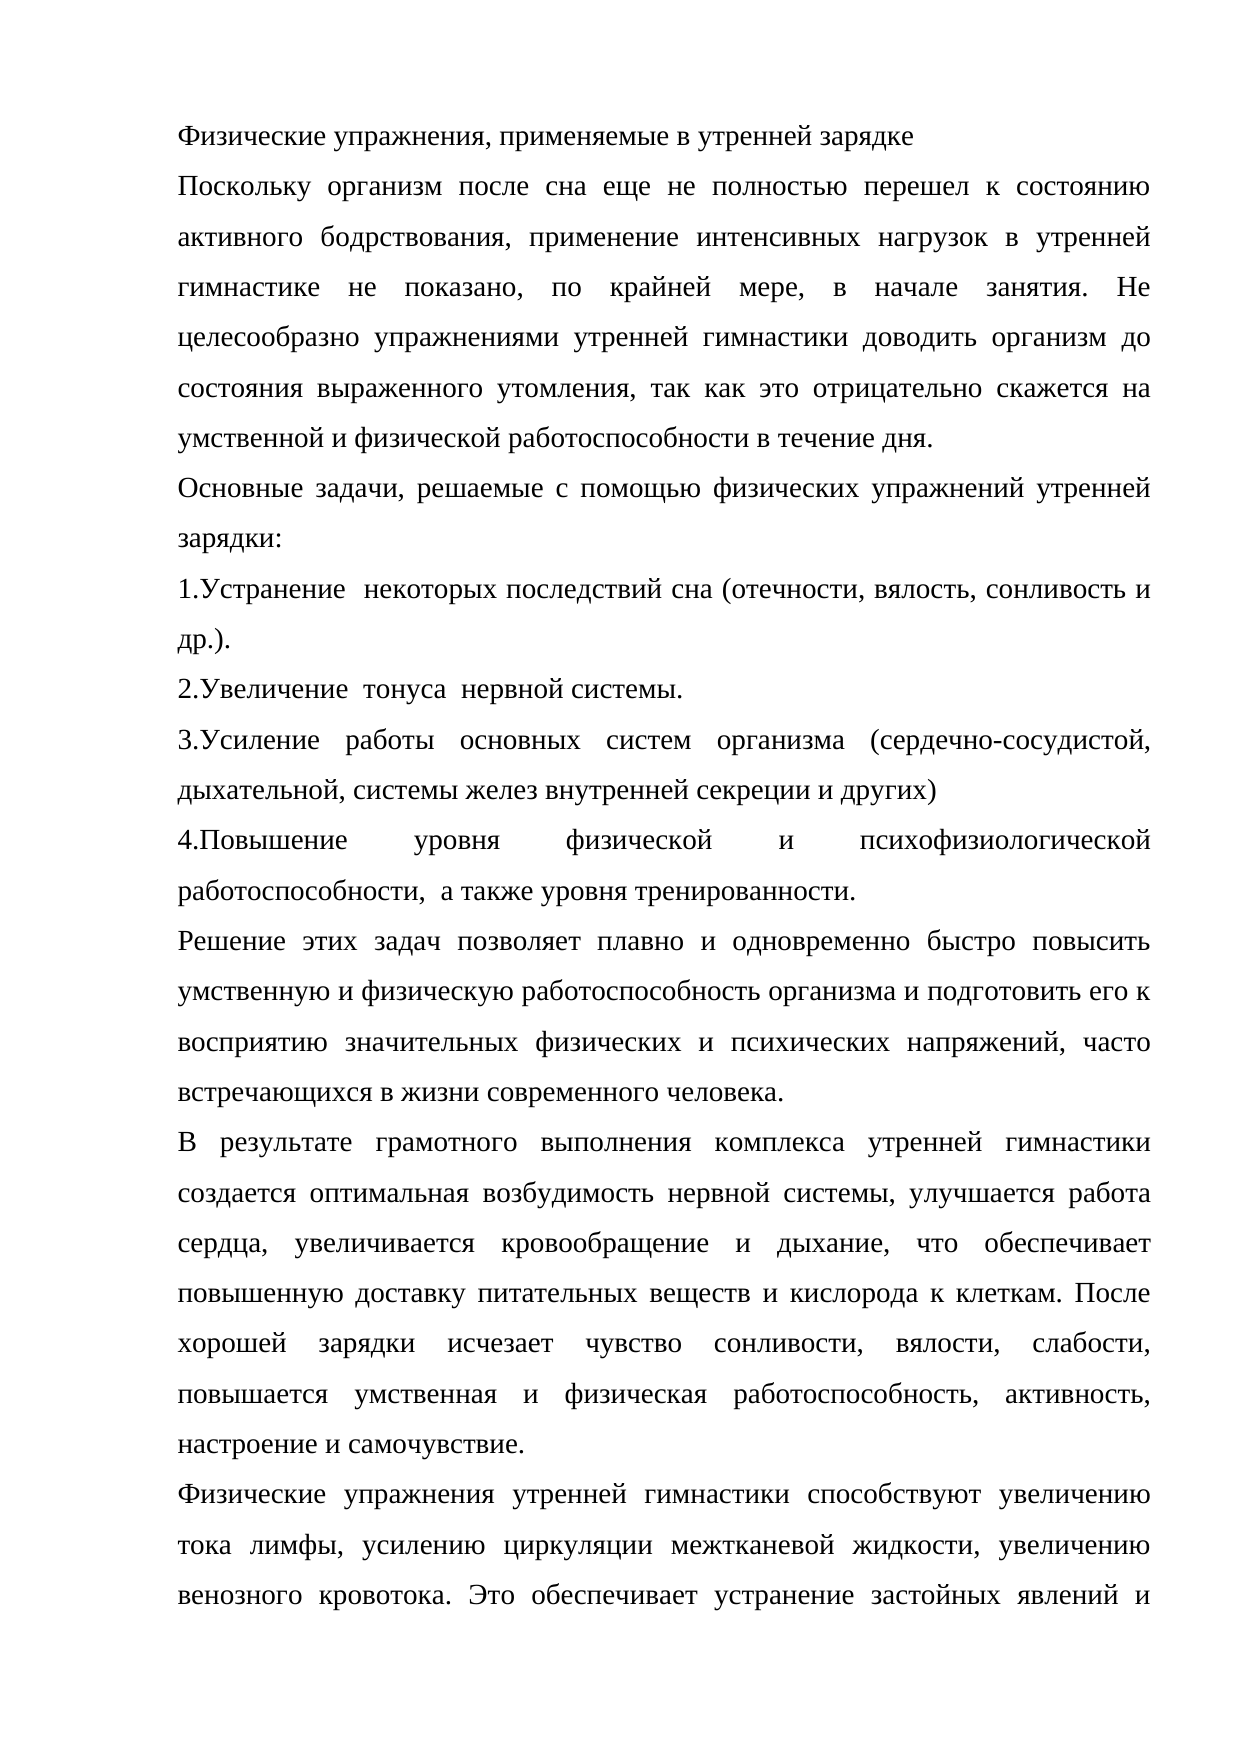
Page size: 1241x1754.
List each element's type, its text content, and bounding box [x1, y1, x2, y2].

text Физические упражнения, применяемые в утренней зарядке [177, 118, 1152, 152]
text 4.Повышение уровня физической и психофизиологической работоспособности, а также уровня тренированности. [177, 822, 1152, 906]
text 1.Устранение некоторых последствий сна (отечности, вялость, сонливость и др.). [177, 571, 1152, 655]
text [177, 1477, 1152, 1611]
text Поскольку организм после сна еще не полностью перешел к состоянию активного бодрствования, применение интенсивных нагрузок в утренней гимнастике не показано, по крайней мере, в начале занятия. Не целесообразно упражнениями утренней гимнастики доводить организм до состояния выраженного утомления, так как это отрицательно скажется на умственной и физической работоспособности в течение дня. [177, 168, 1152, 453]
text 3.Усиление работы основных систем организма (сердечно-сосудистой, дыхательной, системы желез внутренней секреции и других) [177, 722, 1152, 806]
text Основные задачи, решаемые с помощью физических упражнений утренней зарядки: [177, 470, 1152, 554]
text Решение этих задач позволяет плавно и одновременно быстро повысить умственную и физическую работоспособность организма и подготовить его к восприятию значительных физических и психических напряжений, часто встречающихся в жизни современного человека. [177, 923, 1152, 1108]
text 2.Увеличение тонуса нервной системы. [177, 672, 1152, 705]
text В результате грамотного выполнения комплекса утренней гимнастики создается оптимальная возбудимость нервной системы, улучшается работа сердца, увеличивается кровообращение и дыхание, что обеспечивает повышенную доставку питательных веществ и кислорода к клеткам. После хорошей зарядки исчезает чувство сонливости, вялости, слабости, повышается умственная и физическая работоспособность, активность, настроение и самочувствие. [177, 1124, 1152, 1460]
